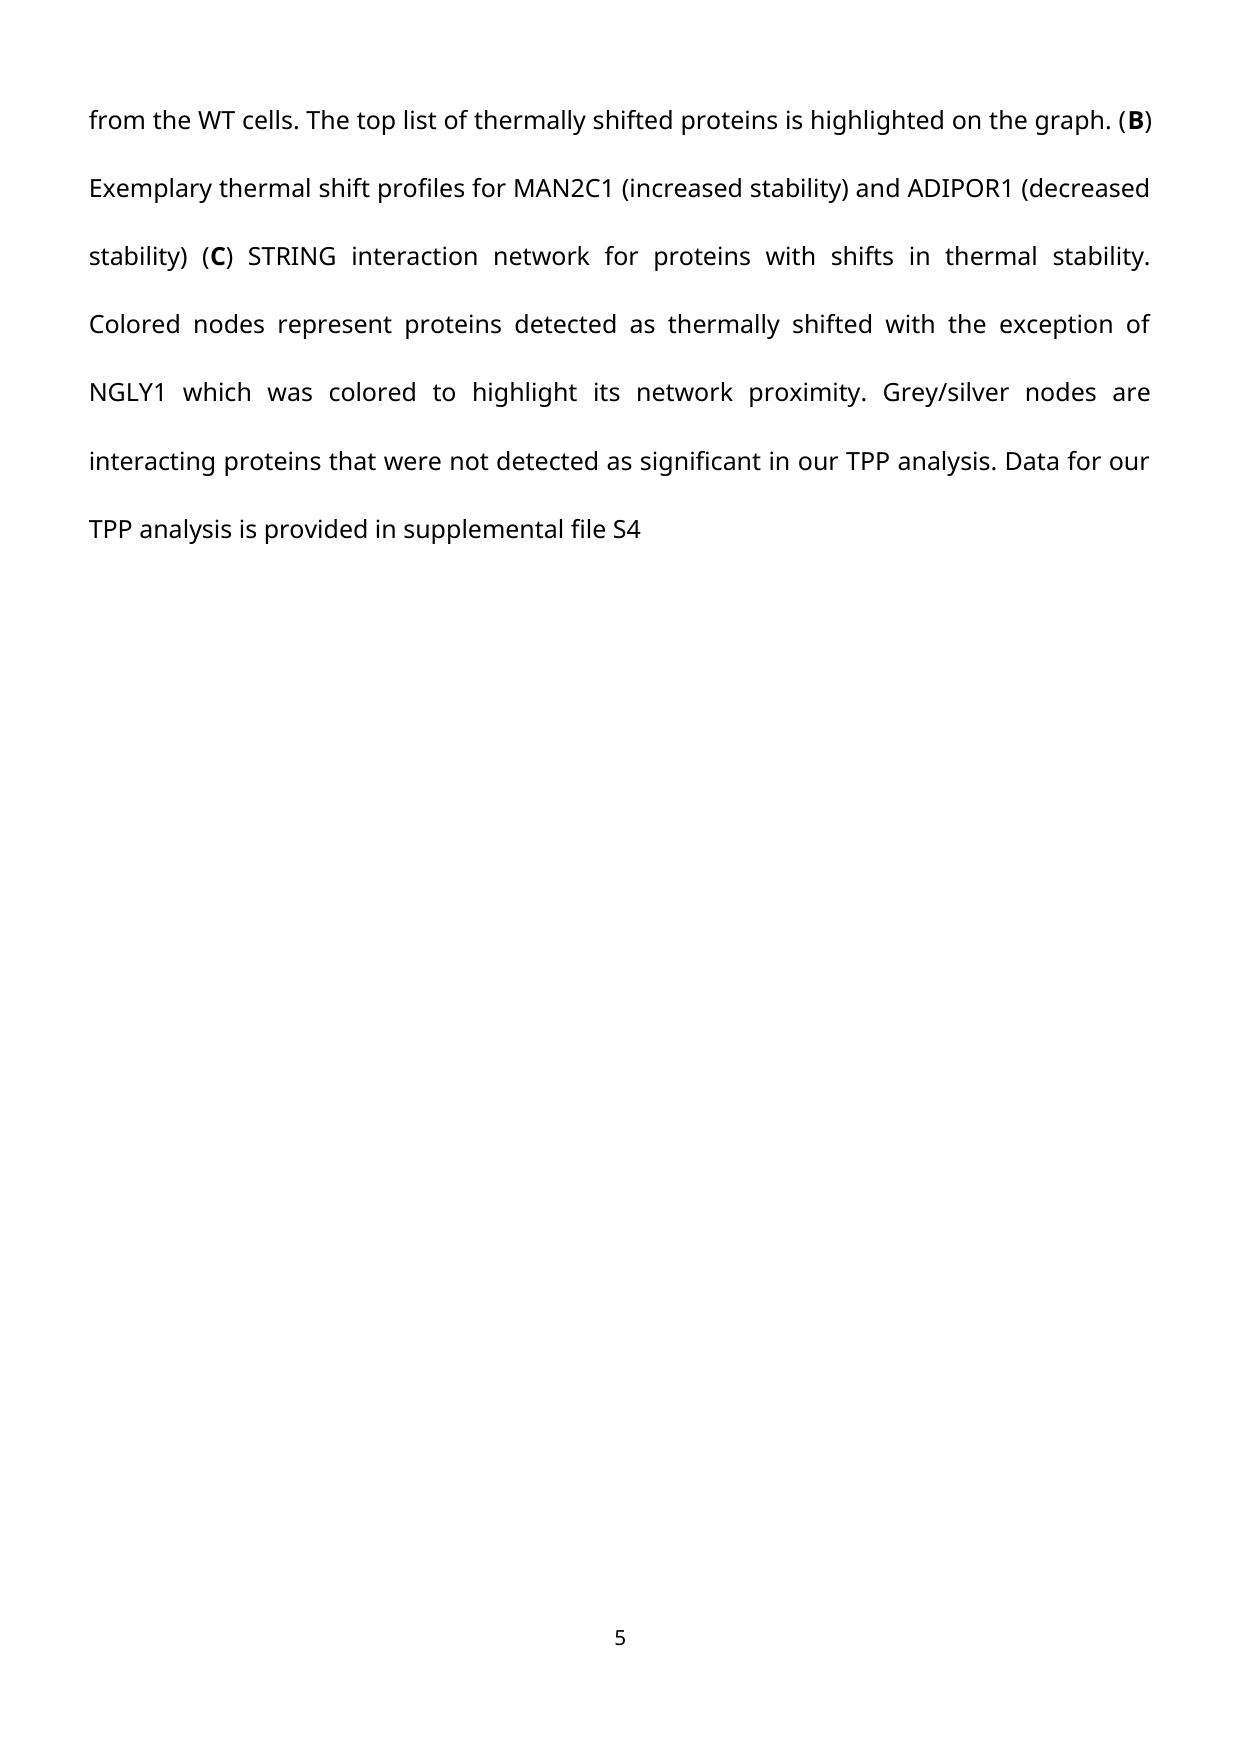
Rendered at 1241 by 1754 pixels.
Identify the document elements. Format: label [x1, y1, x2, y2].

text [88, 103, 1152, 545]
